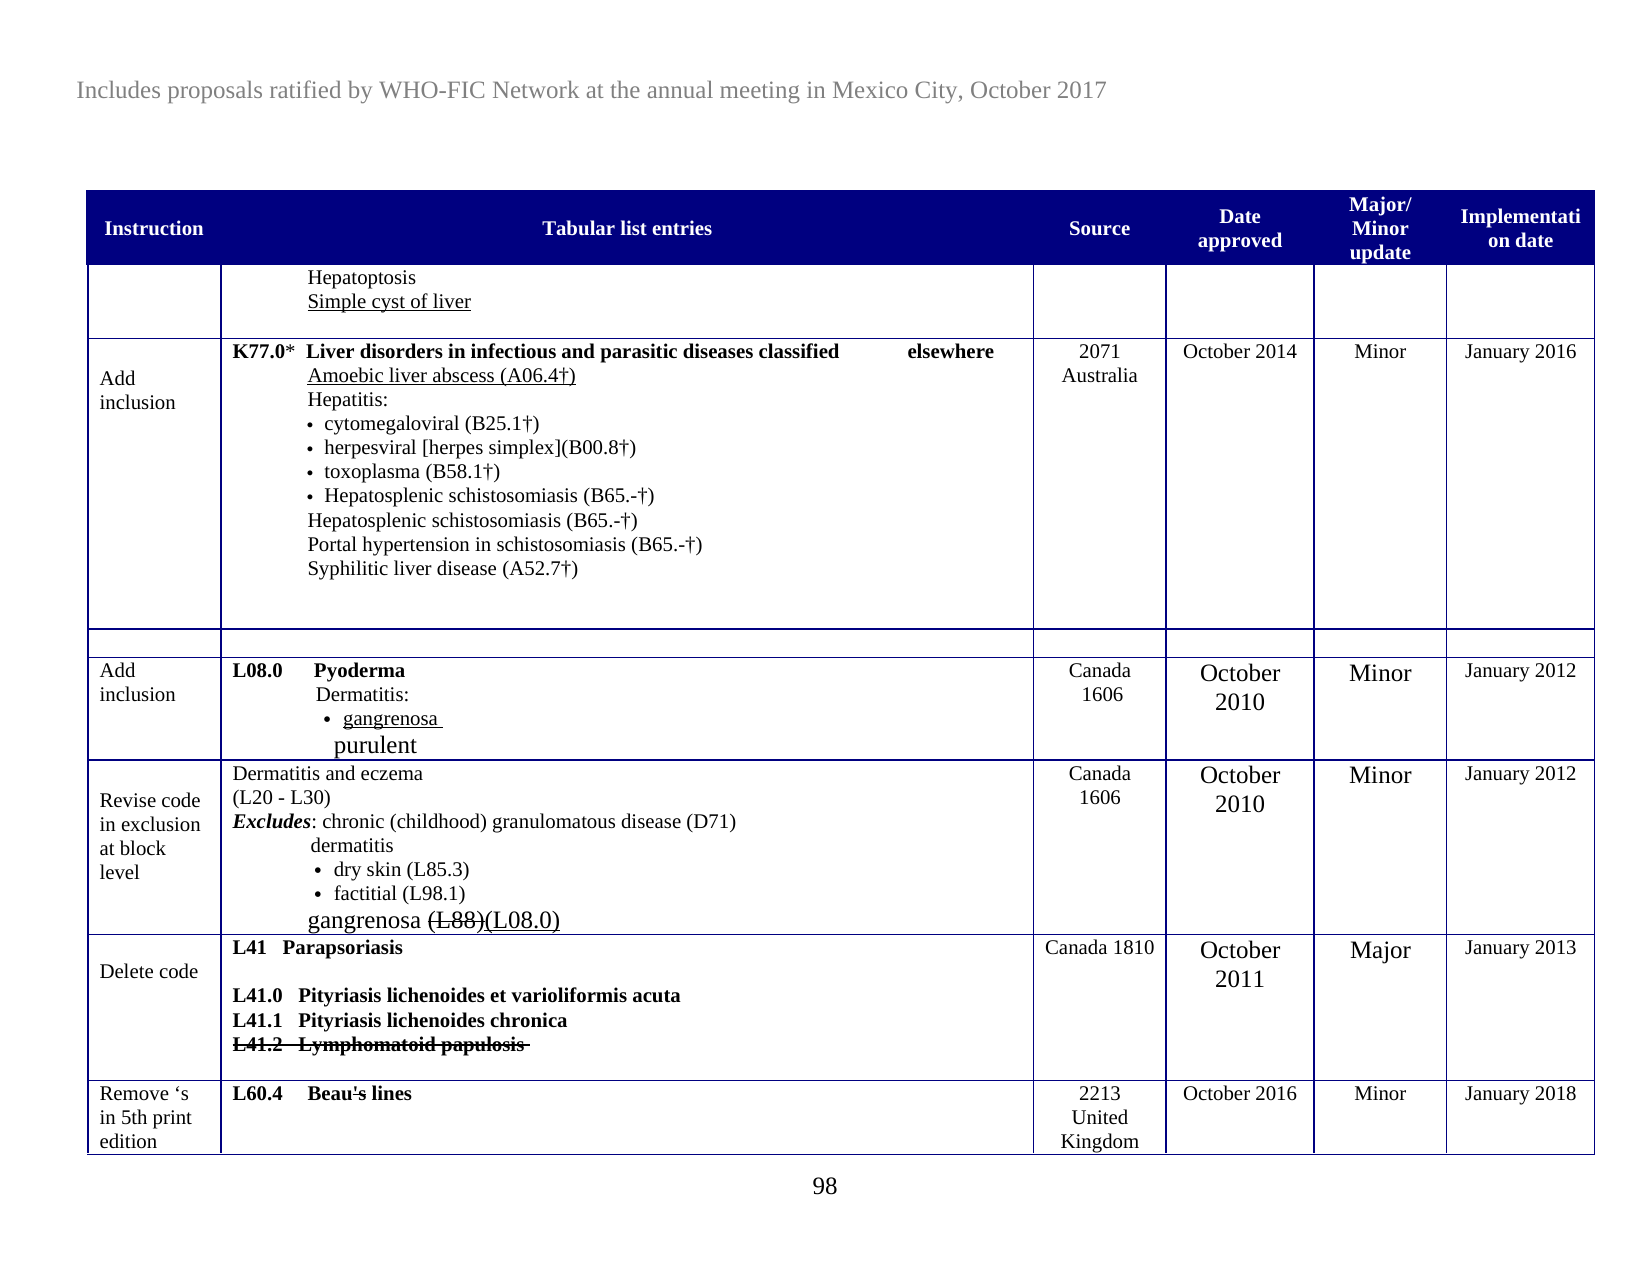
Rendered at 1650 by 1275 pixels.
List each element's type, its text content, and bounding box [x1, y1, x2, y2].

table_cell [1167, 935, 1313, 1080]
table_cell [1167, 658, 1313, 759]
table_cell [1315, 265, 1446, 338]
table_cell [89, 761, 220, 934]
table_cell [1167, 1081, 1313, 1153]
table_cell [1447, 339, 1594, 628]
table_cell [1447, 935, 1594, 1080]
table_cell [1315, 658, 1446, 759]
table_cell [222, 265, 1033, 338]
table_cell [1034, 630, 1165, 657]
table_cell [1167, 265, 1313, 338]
table_header Source [1034, 192, 1165, 264]
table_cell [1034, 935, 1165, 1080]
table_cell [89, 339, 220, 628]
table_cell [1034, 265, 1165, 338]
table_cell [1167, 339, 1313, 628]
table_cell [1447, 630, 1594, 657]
table_header Tabular list entries [222, 192, 1033, 264]
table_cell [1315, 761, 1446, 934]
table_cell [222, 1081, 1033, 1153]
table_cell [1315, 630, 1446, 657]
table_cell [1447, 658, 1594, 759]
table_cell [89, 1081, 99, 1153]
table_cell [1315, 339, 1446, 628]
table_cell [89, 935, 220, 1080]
table_header Implementation date [1447, 192, 1594, 264]
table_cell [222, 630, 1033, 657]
table_header Date approved [1167, 192, 1313, 264]
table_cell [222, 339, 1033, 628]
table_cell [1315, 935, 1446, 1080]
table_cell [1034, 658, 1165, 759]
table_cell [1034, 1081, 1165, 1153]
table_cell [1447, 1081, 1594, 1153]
table_header Instruction [88, 192, 220, 264]
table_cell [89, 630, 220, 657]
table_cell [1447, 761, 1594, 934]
table_header Major/ Minor update [1315, 192, 1446, 264]
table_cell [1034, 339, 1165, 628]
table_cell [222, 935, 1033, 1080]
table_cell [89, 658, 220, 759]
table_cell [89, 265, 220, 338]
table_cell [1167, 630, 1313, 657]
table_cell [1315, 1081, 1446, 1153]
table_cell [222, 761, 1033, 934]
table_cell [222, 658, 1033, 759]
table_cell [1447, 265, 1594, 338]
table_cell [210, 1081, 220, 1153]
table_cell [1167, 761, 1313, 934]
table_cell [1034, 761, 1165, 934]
